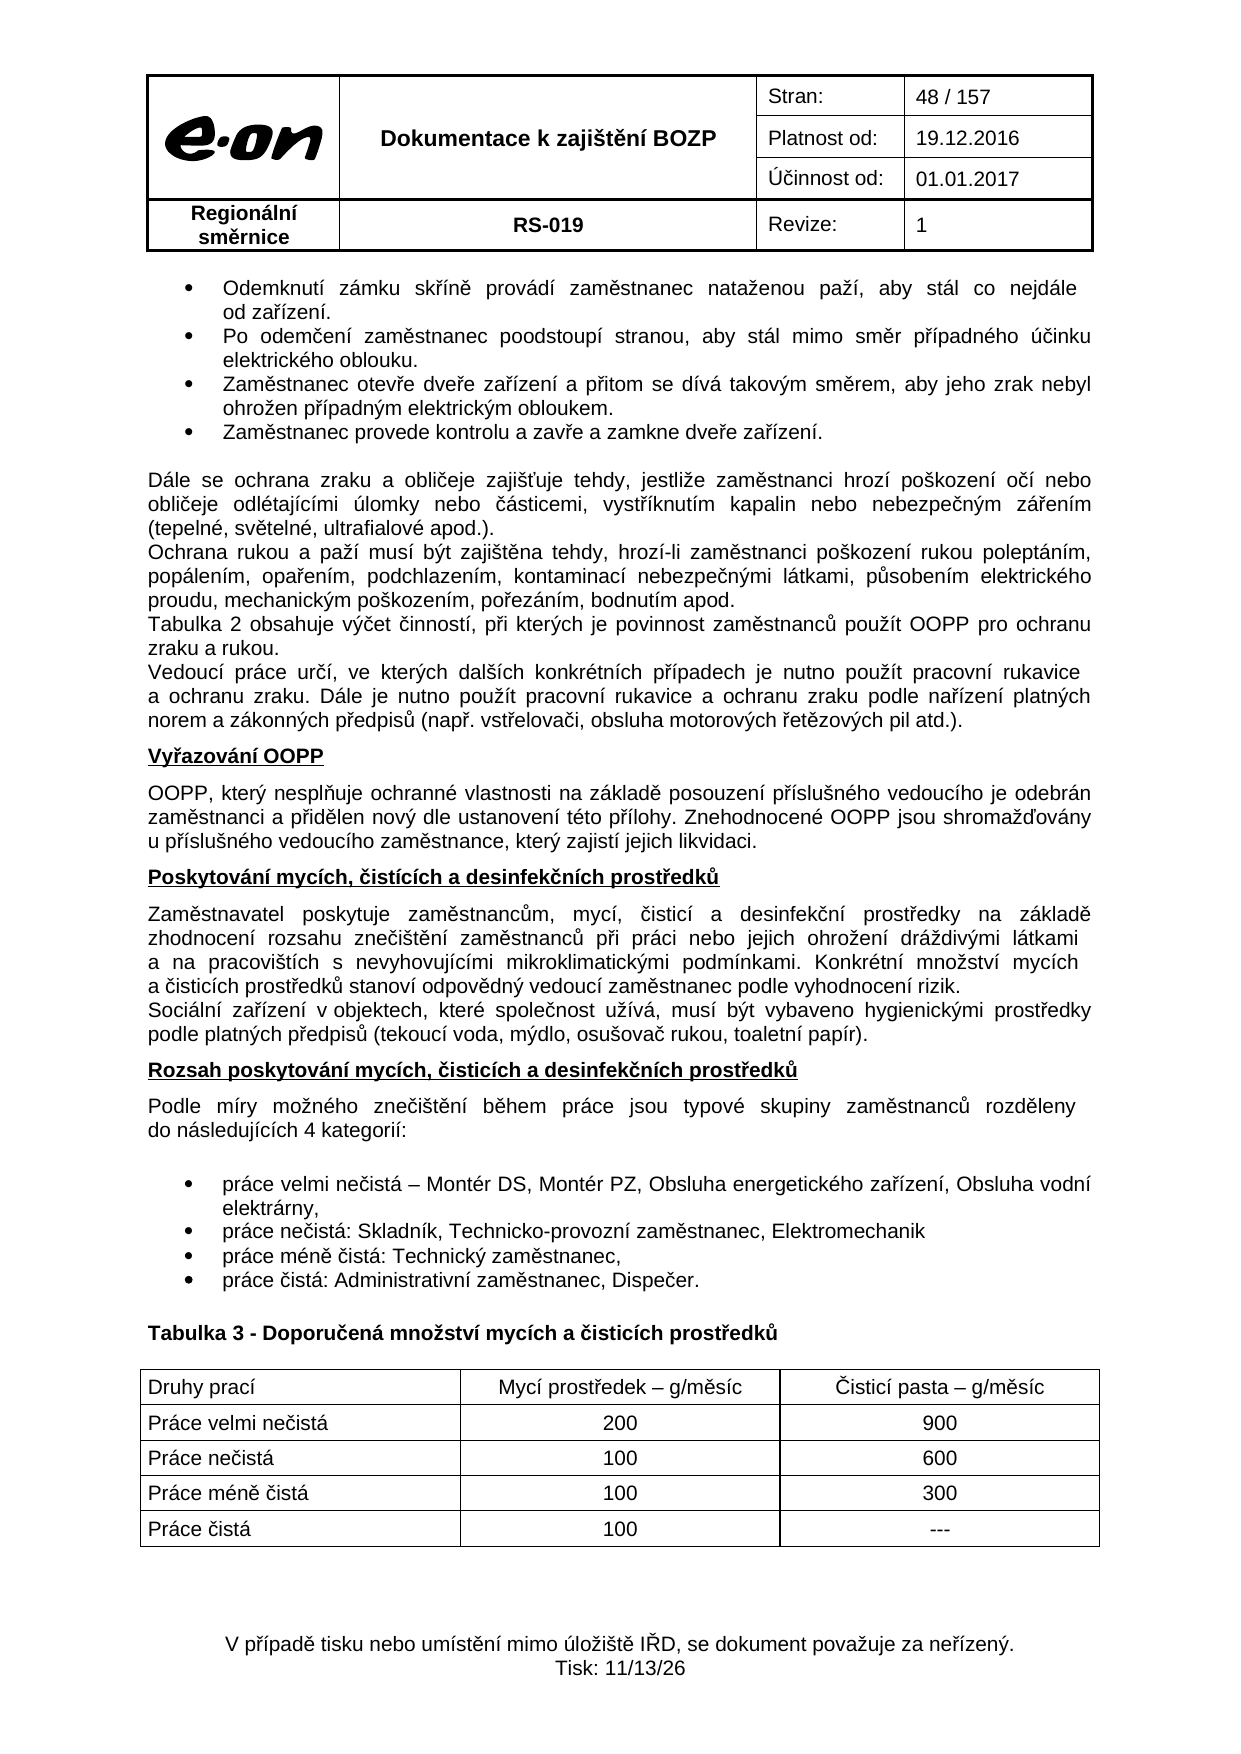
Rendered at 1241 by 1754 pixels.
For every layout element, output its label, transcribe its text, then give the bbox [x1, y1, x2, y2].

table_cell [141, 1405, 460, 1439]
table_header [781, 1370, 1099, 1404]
text Tabulka 2 obsahuje výčet činností, při kterých je povinnost zaměstnanců použít OOPP pro ochranu zraku a rukou. [148, 612, 1092, 660]
text Vedoucí práce určí, ve kterých dalších konkrétních případech je nutno použít pracovní rukavice a ochranu zraku. Dále je nutno použít pracovní rukavice a ochranu zraku podle nařízení platných norem a zákonných předpisů (např. vstřelovači, obsluha motorových řetězových pil atd.). [148, 660, 1092, 732]
text Podle míry možného znečištění během práce jsou typové skupiny zaměstnanců rozděleny do následujících 4 kategorií: [148, 1094, 1092, 1142]
list práce nečistá: Skladník, Technicko-provozní zaměstnanec, Elektromechanik [185, 1219, 1092, 1243]
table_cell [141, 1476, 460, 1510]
text Dále se ochrana zraku a obličeje zajišťuje tehdy, jestliže zaměstnanci hrozí poškození očí nebo obličeje odlétajícími úlomky nebo částicemi, vystříknutím kapalin nebo nebezpečným zářením (tepelné, světelné, ultrafialové apod.). [148, 468, 1092, 540]
text OOPP, který nesplňuje ochranné vlastnosti na základě posouzení příslušného vedoucího je odebrán zaměstnanci a přidělen nový dle ustanovení této přílohy. Znehodnocené OOPP jsou shromažďovány u příslušného vedoucího zaměstnance, který zajistí jejich likvidaci. [148, 781, 1092, 853]
list Zaměstnanec provede kontrolu a zavře a zamkne dveře zařízení. [185, 420, 1092, 444]
text Ochrana rukou a paží musí být zajištěna tehdy, hrozí-li zaměstnanci poškození rukou poleptáním, popálením, opařením, podchlazením, kontaminací nebezpečnými látkami, působením elektrického proudu, mechanickým poškozením, pořezáním, bodnutím apod. [148, 540, 1092, 612]
title Vyřazování OOPP [148, 744, 1092, 768]
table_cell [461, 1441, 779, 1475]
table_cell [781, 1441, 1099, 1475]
list Zaměstnanec otevře dveře zařízení a přitom se dívá takovým směrem, aby jeho zrak nebyl ohrožen případným elektrickým obloukem. [185, 372, 1092, 420]
text Sociální zařízení v objektech, které společnost užívá, musí být vybaveno hygienickými prostředky podle platných předpisů (tekoucí voda, mýdlo, osušovač rukou, toaletní papír). [148, 997, 1092, 1045]
title Poskytování mycích, čistících a desinfekčních prostředků [148, 865, 1092, 889]
text Tabulka 3 - Doporučená množství mycích a čisticích prostředků [148, 1321, 1092, 1345]
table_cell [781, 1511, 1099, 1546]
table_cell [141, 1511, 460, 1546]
title Rozsah poskytování mycích, čisticích a desinfekčních prostředků [148, 1058, 1092, 1082]
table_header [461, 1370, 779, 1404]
list Po odemčení zaměstnanec poodstoupí stranou, aby stál mimo směr případného účinku elektrického oblouku. [185, 324, 1092, 372]
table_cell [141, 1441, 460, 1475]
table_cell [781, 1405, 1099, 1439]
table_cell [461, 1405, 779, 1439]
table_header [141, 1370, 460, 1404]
text Zaměstnavatel poskytuje zaměstnancům, mycí, čisticí a desinfekční prostředky na základě zhodnocení rozsahu znečištění zaměstnanců při práci nebo jejich ohrožení dráždivými látkami a na pracovištích s nevyhovujícími mikroklimatickými podmínkami. Konkrétní množství mycích a čisticích prostředků stanoví odpovědný vedoucí zaměstnanec podle vyhodnocení rizik. [148, 902, 1092, 997]
list práce méně čistá: Technický zaměstnanec, [185, 1243, 1092, 1267]
list Odemknutí zámku skříně provádí zaměstnanec nataženou paží, aby stál co nejdále od zařízení. [185, 276, 1092, 324]
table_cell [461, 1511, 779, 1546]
list práce velmi nečistá – Montér DS, Montér PZ, Obsluha energetického zařízení, Obsluha vodní elektrárny, [185, 1171, 1092, 1219]
list práce čistá: Administrativní zaměstnanec, Dispečer. [185, 1267, 1092, 1292]
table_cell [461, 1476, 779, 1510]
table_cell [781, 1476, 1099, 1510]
